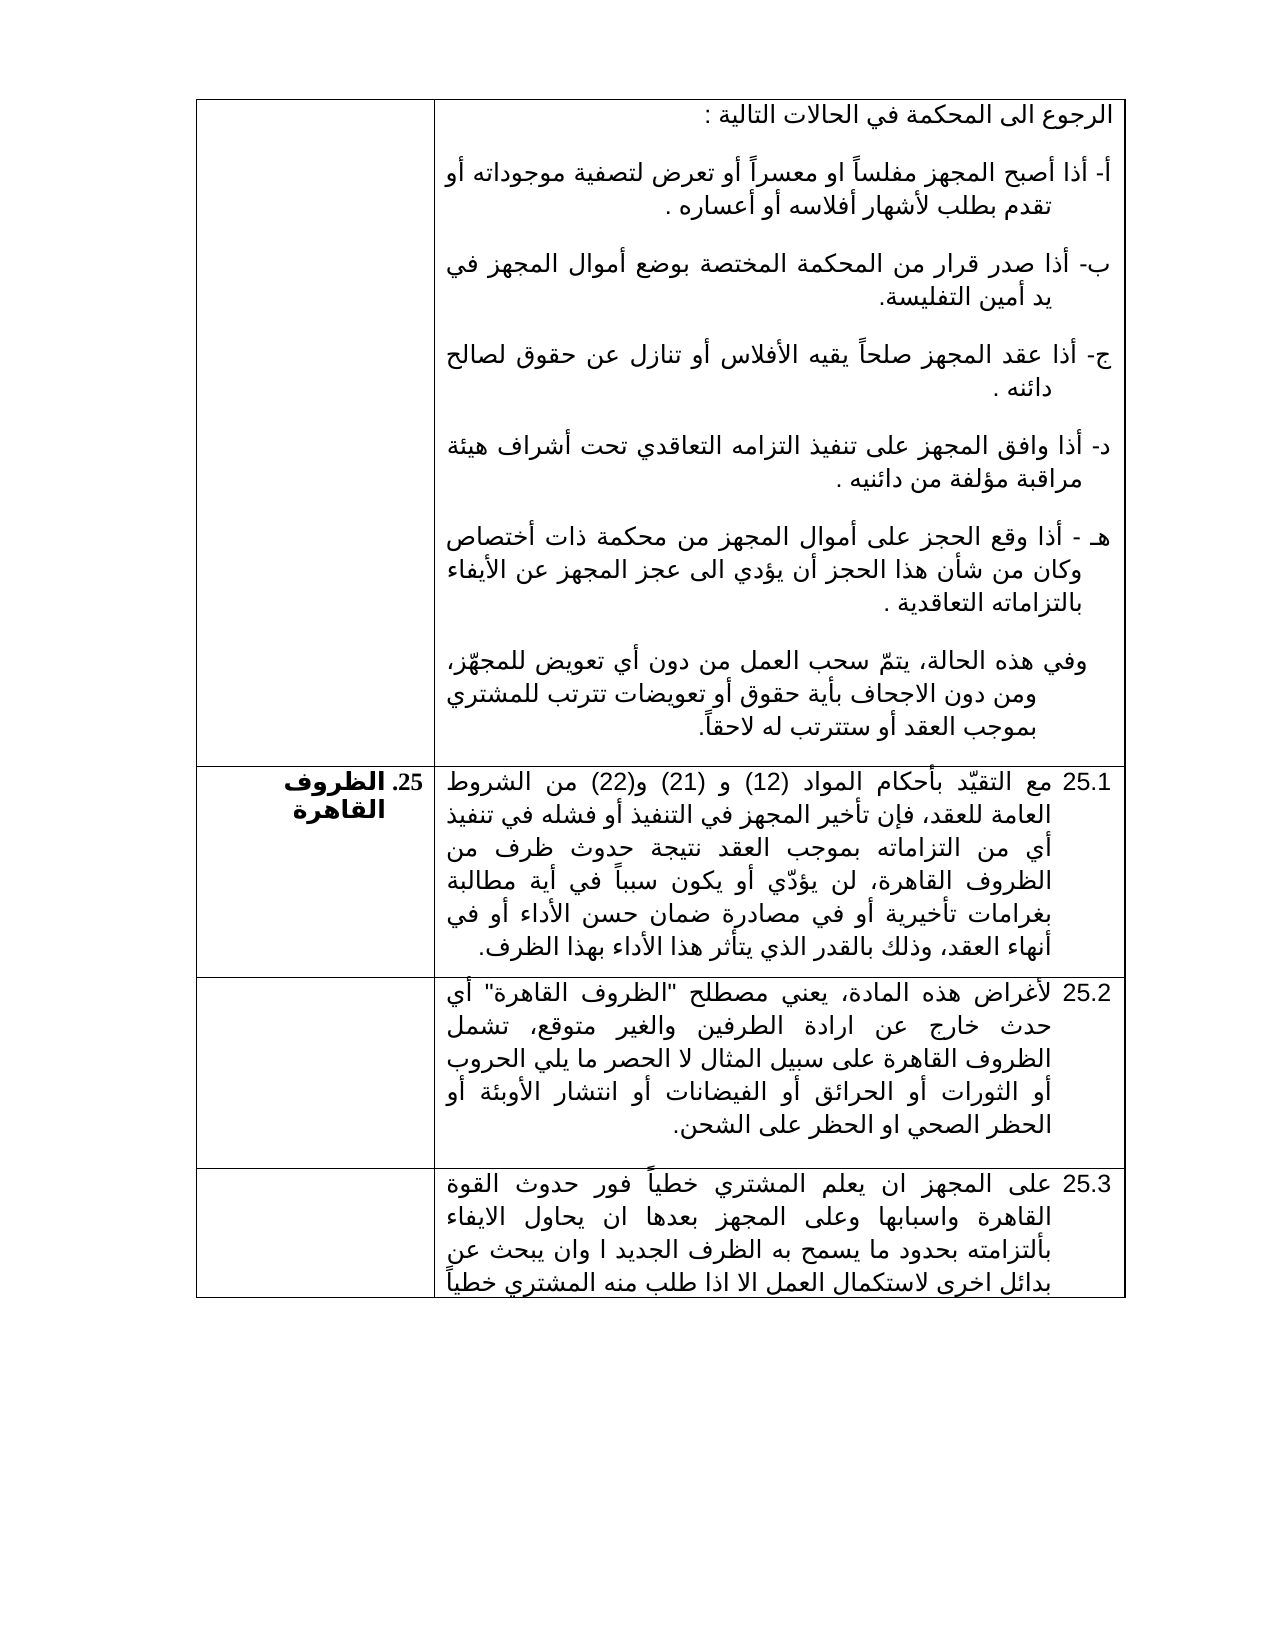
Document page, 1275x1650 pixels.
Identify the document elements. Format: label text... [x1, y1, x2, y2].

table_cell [197, 100, 434, 766]
table_cell 25. الظروف القاهرة [197, 767, 434, 977]
table_cell 25.2 لأغراض هذه المادة، يعني مصطلح "الظروف القاهرة" أي حدث خارج عن ارادة الطرفين والغير متوقع، تشمل الظروف القاهرة على سبيل المثال لا الحصر ما يلي الحروب أو الثورات أو الحرائق أو الفيضانات أو انتشار الأوبئة أو الحظر الصحي او الحظر على الشحن. [435, 978, 1124, 1168]
table_cell 25.1 مع التقيّد بأحكام المواد (12) و (21) و(22) من الشروط العامة للعقد، فإن تأخير المجهز في التنفيذ أو فشله في تنفيذ أي من التزاماته بموجب العقد نتيجة حدوث ظرف من الظروف القاهرة، لن يؤدّي أو يكون سبباً في أية مطالبة بغرامات تأخيرية أو في مصادرة ضمان حسن الأداء أو في أنهاء العقد، وذلك بالقدر الذي يتأثر هذا الأداء بهذا الظرف. [435, 767, 1124, 977]
table_cell [197, 1169, 434, 1297]
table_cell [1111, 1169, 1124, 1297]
table_cell [197, 978, 434, 1168]
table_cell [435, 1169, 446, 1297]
